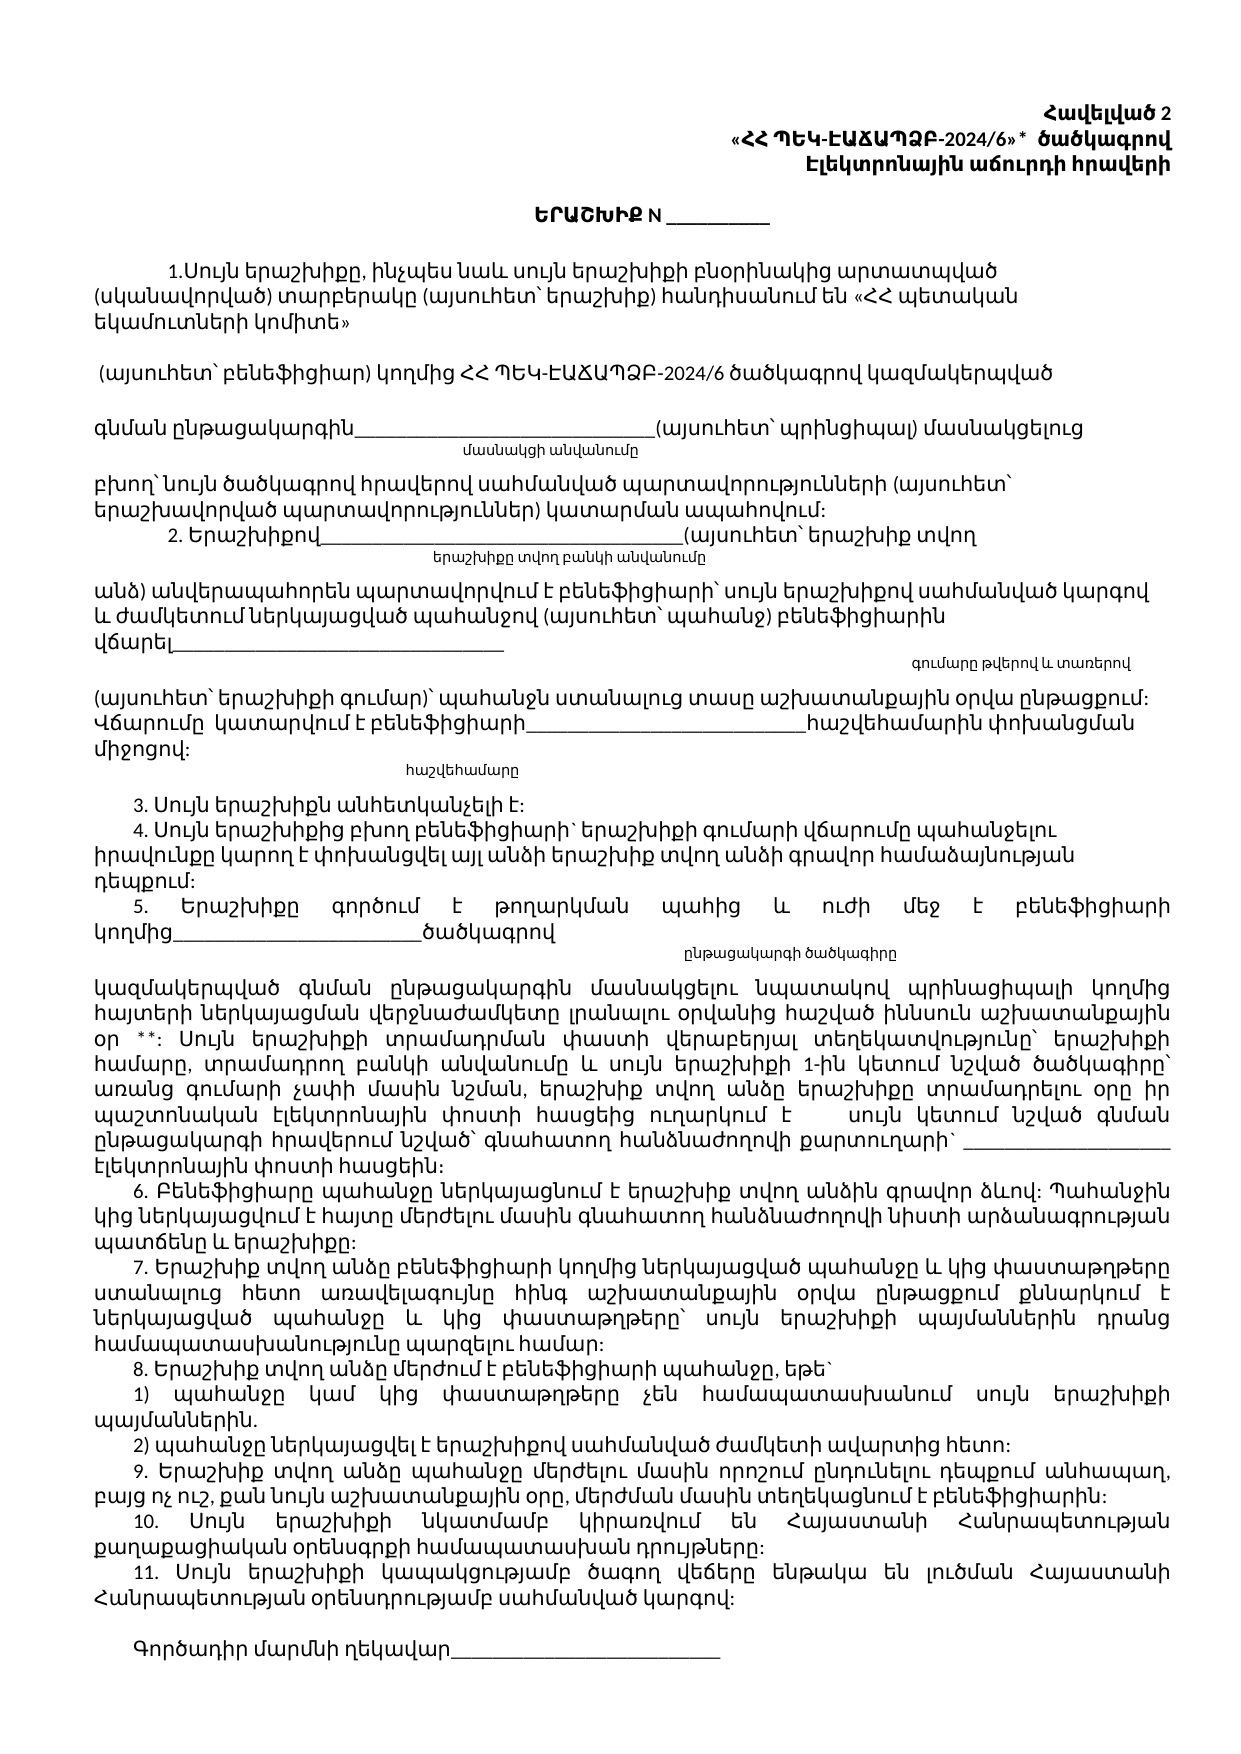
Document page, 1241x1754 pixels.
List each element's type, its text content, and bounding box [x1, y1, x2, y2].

text (այսուհետ՝ բենեֆիցիար) կողմից ՀՀ ՊԵԿ-ԷԱՃԱՊՁԲ-2024/6 ծածկագրով կազմակերպված [94, 360, 1171, 416]
text «ՀՀ ՊԵԿ-ԷԱՃԱՊՁԲ-2024/6»* ծածկագրով [94, 126, 1171, 151]
text 9. Երաշխիք տվող անձը պահանջը մերժելու մասին որոշում ընդունելու դեպքում անհապաղ, բայց ոչ ուշ, քան նույն աշխատանքային օրը, մերժման մասին տեղեկացնում է բենեֆիցիարին: [94, 1458, 1171, 1509]
text բխող՝ նույն ծածկագրով հրավերով սահմանված պարտավորությունների (այսուհետ՝ երաշխավորված պարտավորություններ) կատարման ապահովում: [94, 472, 1171, 522]
text 1) պահանջը կամ կից փաստաթղթերը չեն համապատասխանում սույն երաշխիքի պայմաններին. [94, 1382, 1171, 1432]
text գնման ընթացակարգին_____________________________(այսուհետ՝ պրինցիպալ) մասնակցելուց [94, 416, 1171, 441]
text 1.Սույն երաշխիքը, ինչպես նաև սույն երաշխիքի բնօրինակից արտատպված (սկանավորված) տարբերակը (այսուհետ՝ երաշխիք) հանդիսանում են «ՀՀ պետական եկամուտների կոմիտե» [94, 258, 1171, 334]
text գումարը թվերով և տառերով [831, 654, 1171, 685]
text Գործադիր մարմնի ղեկավար__________________________ [94, 1636, 1171, 1661]
text 10. Սույն երաշխիքի նկատմամբ կիրառվում են Հայաստանի Հանրապետության քաղաքացիական օրենսգրքի համապատասխան դրույթները: [94, 1509, 1171, 1559]
text 6. Բենեֆիցիարը պահանջը ներկայացնում է երաշխիք տվող անձին գրավոր ձևով: Պահանջին կից ներկայացվում է հայտը մերժելու մասին գնահատող հանձնաժողովի նիստի արձանագրության պատճենը և երաշխիքը: [94, 1178, 1171, 1254]
text (այսուհետ՝ երաշխիքի գումար)՝ պահանջն ստանալուց տասը աշխատանքային օրվա ընթացքում: Վճարումը կատարվում է բենեֆիցիարի___________________________հաշվեհամարին փոխանցման միջոցով: [94, 685, 1171, 761]
text երաշխիքը տվող բանկի անվանումը [94, 548, 1171, 578]
text կազմակերպված գնման ընթացակարգին մասնակցելու նպատակով պրինացիպալի կողմից հայտերի ներկայացման վերջնաժամկետը լրանալու օրվանից հաշված իննսուն աշխատանքային օր **: Սույն երաշխիքի տրամադրման փաստի վերաբերյալ տեղեկատվությունը՝ երաշխիքի համարը, տրամադրող բանկի անվանումը և սույն երաշխիքի 1-ին կետում նշված ծածկագիրը՝ առանց գումարի չափի մասին նշման, երաշխիք տվող անձը երաշխիքը տրամադրելու օրը իր պաշտոնական էլեկտրոնային փոստի հասցեից ուղարկում է սույն կետում նշված գնման ընթացակարգի հրավերում նշված՝ գնահատող հանձնաժողովի քարտուղարի` ____________________ էլեկտրոնային փոստի հասցեին։ [94, 975, 1171, 1178]
text 5. Երաշխիքը գործում է թողարկման պահից և ուժի մեջ է բենեֆիցիարի կողմից________________________ծածկագրով [94, 893, 1171, 944]
text Էլեկտրոնային աճուրդի հրավերի [94, 151, 1171, 177]
text 8. Երաշխիք տվող անձը մերժում է բենեֆիցիարի պահանջը, եթե` [94, 1356, 1171, 1382]
text 7. Երաշխիք տվող անձը բենեֆիցիարի կողմից ներկայացված պահանջը և կից փաստաթղթերը ստանալուց հետո առավելագույնը հինգ աշխատանքային օրվա ընթացքում քննարկում է ներկայացված պահանջը և կից փաստաթղթերը՝ սույն երաշխիքի պայմաններին դրանց համապատասխանությունը պարզելու համար: [94, 1254, 1171, 1356]
text ընթացակարգի ծածկագիրը [610, 944, 1171, 975]
text 3. Սույն երաշխիքն անհետկանչելի է: [94, 792, 1171, 817]
text ԵՐԱՇԽԻՔ N __________ [94, 202, 1171, 227]
text 2. Երաշխիքով___________________________________(այսուհետ՝ երաշխիք տվող [94, 522, 1171, 548]
text անձ) անվերապահորեն պարտավորվում է բենեֆիցիարի՝ սույն երաշխիքով սահմանված կարգով և ժամկետում ներկայացված պահանջով (այսուհետ՝ պահանջ) բենեֆիցիարին վճարել________________________________ [94, 578, 1171, 654]
text 2) պահանջը ներկայացվել է երաշխիքով սահմանված ժամկետի ավարտից հետո: [94, 1432, 1171, 1458]
text հաշվեհամարը [94, 761, 1171, 792]
text 4. Սույն երաշխիքից բխող բենեֆիցիարի` երաշխիքի գումարի վճարումը պահանջելու իրավունքը կարող է փոխանցվել այլ անձի երաշխիք տվող անձի գրավոր համաձայնության դեպքում: [94, 817, 1171, 893]
text մասնակցի անվանումը [389, 441, 1171, 472]
text Հավելված 2 [94, 100, 1171, 126]
text 11. Սույն երաշխիքի կապակցությամբ ծագող վեճերը ենթակա են լուծման Հայաստանի Հանրապետության օրենսդրությամբ սահմանված կարգով: [94, 1559, 1171, 1610]
